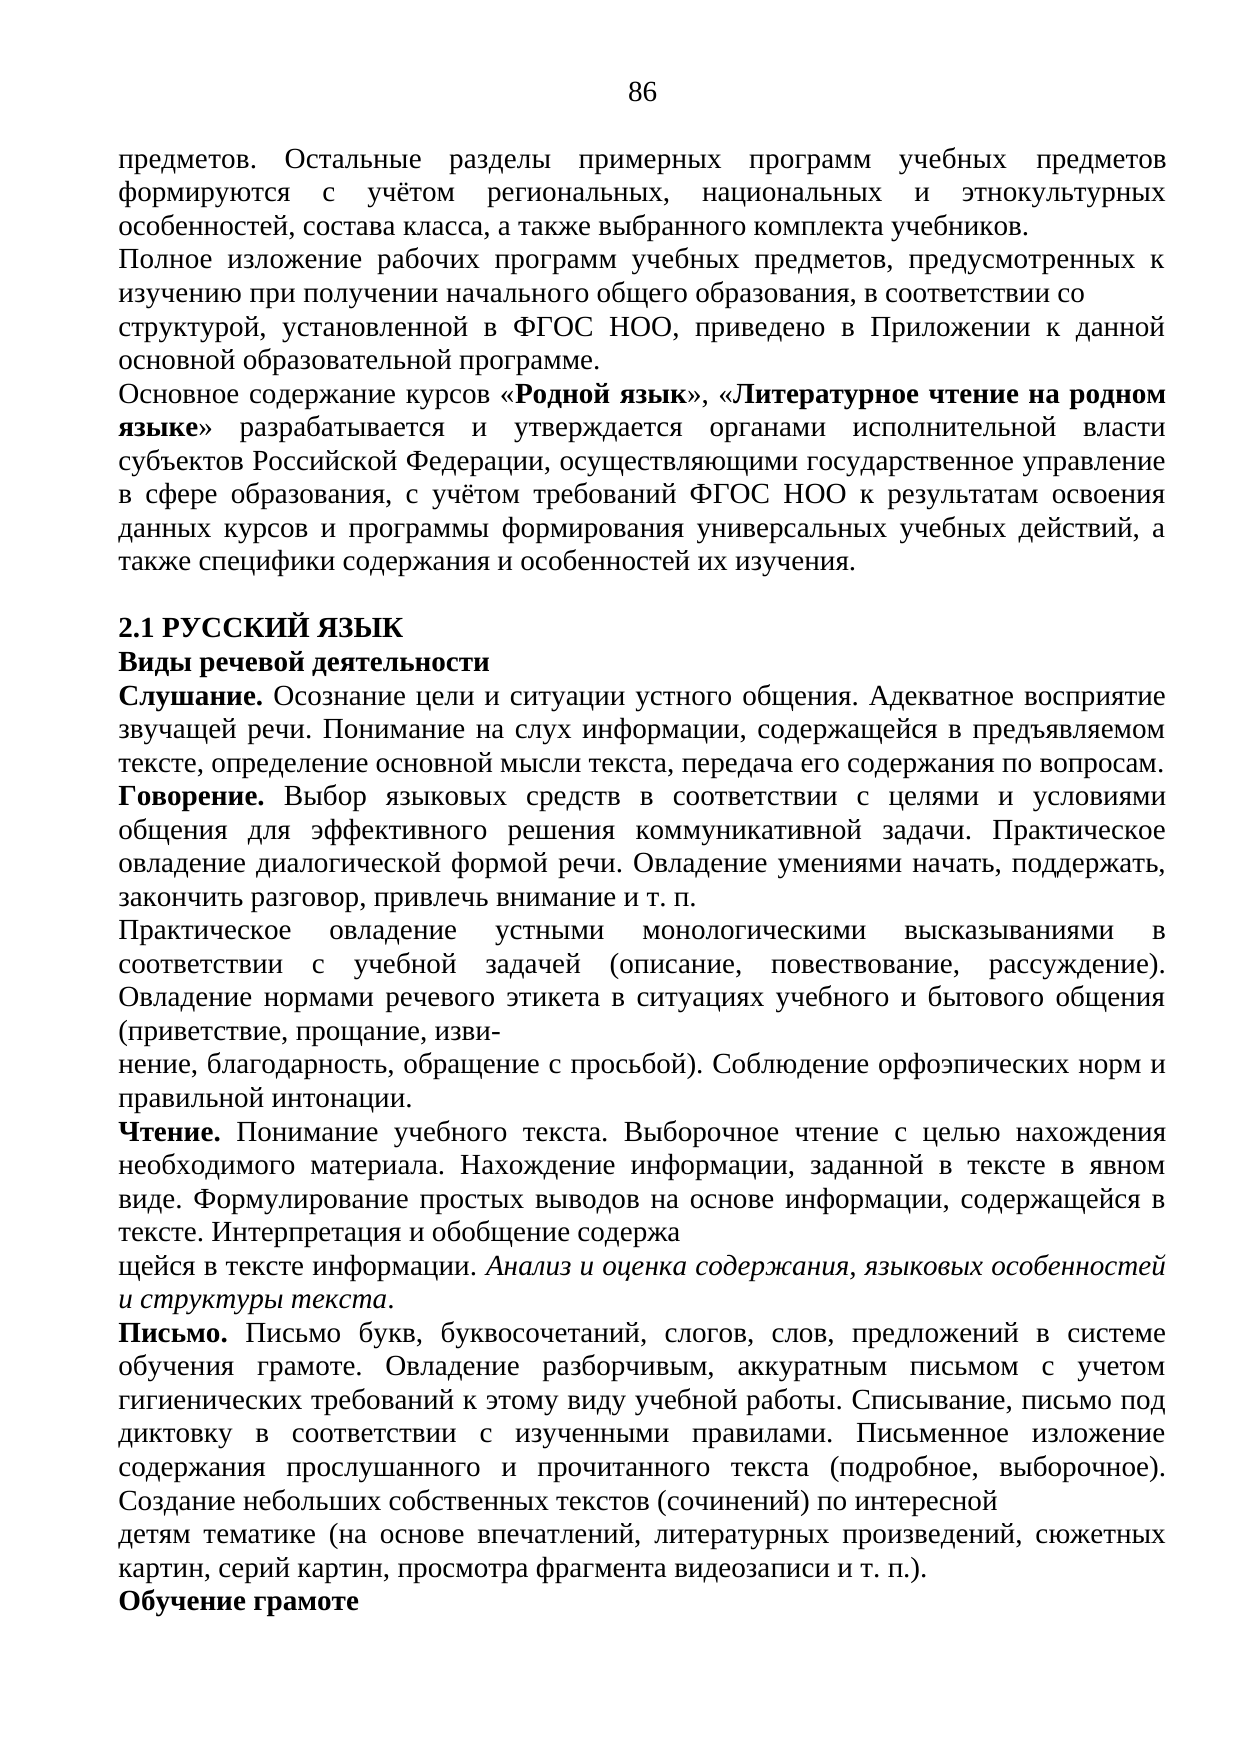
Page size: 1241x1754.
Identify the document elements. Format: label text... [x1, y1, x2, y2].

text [118, 141, 1167, 242]
text Обучение грамоте [118, 1583, 1167, 1617]
text Слушание. Осознание цели и ситуации устного общения. Адекватное восприятие звучащей речи. Понимание на слух информации, содержащейся в предъявляемом тексте, определение основной мысли текста, передача его содержания по вопросам. [118, 678, 1167, 778]
text Практическое овладение устными монологическими высказываниями в соответствии с учебной задачей (описание, повествование, рассуждение). Овладение нормами речевого этикета в ситуациях учебного и бытового общения (приветствие, прощание, изви- [118, 912, 1167, 1047]
text Виды речевой деятельности [118, 644, 1167, 678]
text Основное содержание курсов «Родной язык», «Литературное чтение на родном языке» разрабатывается и утверждается органами исполнительной власти субъектов Российской Федерации, осуществляющими государственное управление в сфере образования, с учётом требований ФГОС НОО к результатам освоения данных курсов и программы формирования универсальных учебных действий, а также специфики содержания и особенностей их изучения. [118, 376, 1167, 577]
text Письмо. Письмо букв, буквосочетаний, слогов, слов, предложений в системе обучения грамоте. Овладение разборчивым, аккуратным письмом с учетом гигиенических требований к этому виду учебной работы. Списывание, письмо под диктовку в соответствии с изученными правилами. Письменное изложение содержания прослушанного и прочитанного текста (подробное, выборочное). Создание небольших собственных текстов (сочинений) по интересной [118, 1315, 1167, 1516]
text нение, благодарность, обращение с просьбой). Соблюдение орфоэпических норм и правильной интонации. [118, 1047, 1167, 1114]
text Говорение. Выбор языковых средств в соответствии с целями и условиями общения для эффективного решения коммуникативной задачи. Практическое овладение диалогической формой речи. Овладение умениями начать, поддержать, закончить разговор, привлечь внимание и т. п. [118, 778, 1167, 912]
text структурой, установленной в ФГОС НОО, приведено в Приложении к данной основной образовательной программе. [118, 309, 1167, 376]
text щейся в тексте информации. Анализ и оценка содержания, языковых особенностей и структуры текста. [118, 1248, 1167, 1315]
text Полное изложение рабочих программ учебных предметов, предусмотренных к изучению при получении начального общего образования, в соответствии со [118, 242, 1167, 309]
text Чтение. Понимание учебного текста. Выборочное чтение с целью нахождения необходимого материала. Нахождение информации, заданной в тексте в явном виде. Формулирование простых выводов на основе информации, содержащейся в тексте. Интерпретация и обобщение содержа [118, 1114, 1167, 1248]
text детям тематике (на основе впечатлений, литературных произведений, сюжетных картин, серий картин, просмотра фрагмента видеозаписи и т. п.). [118, 1516, 1167, 1583]
subtitle 2.1 Русский язык [118, 611, 1167, 644]
